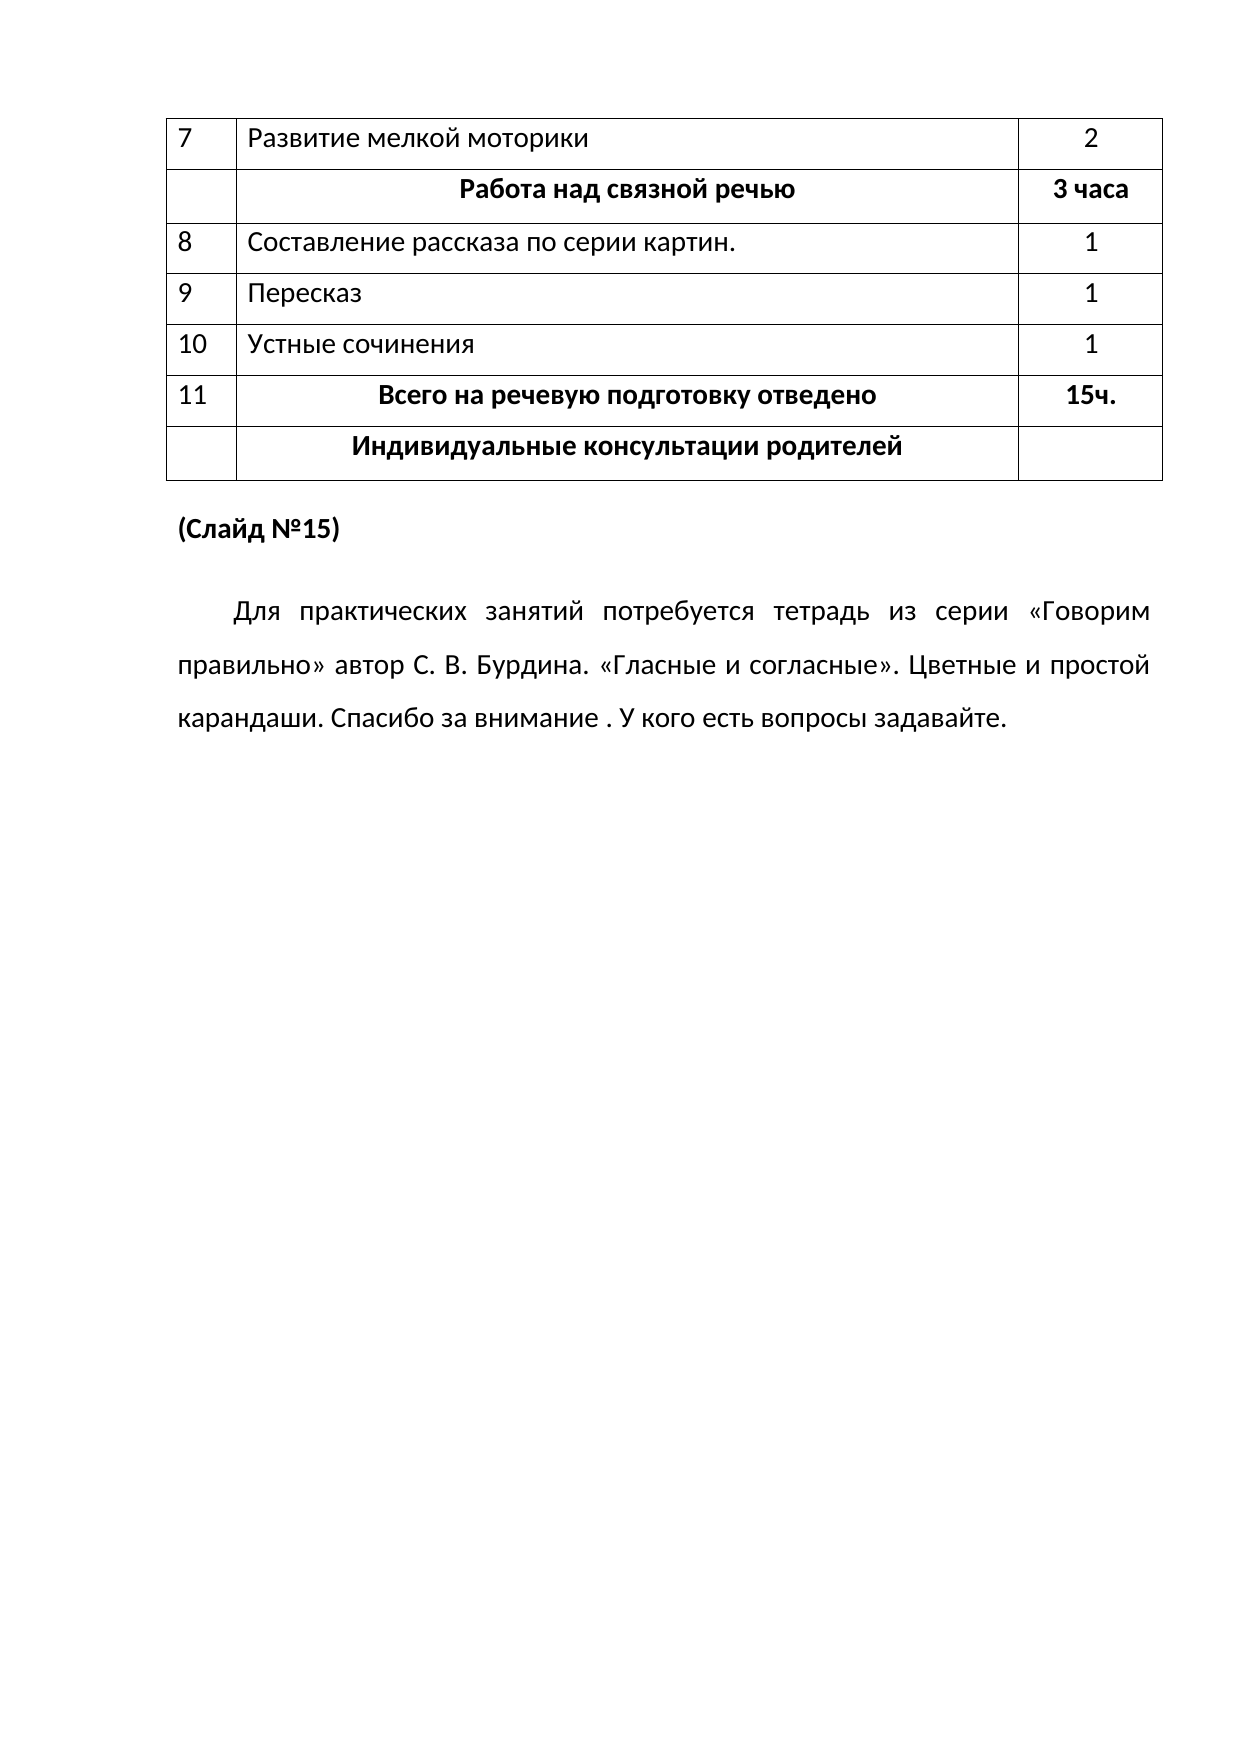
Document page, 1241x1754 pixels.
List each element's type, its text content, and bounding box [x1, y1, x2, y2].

table_cell Всего на речевую подготовку отведено [237, 376, 1018, 426]
table_cell 2 [1019, 119, 1162, 169]
table_cell 1 [1019, 224, 1162, 273]
table_cell [167, 170, 236, 222]
table_cell 8 [167, 224, 236, 273]
text (Слайд №15) [177, 510, 1152, 545]
table_cell 7 [167, 119, 236, 169]
table_cell 1 [1019, 325, 1162, 375]
table_cell [1019, 427, 1162, 479]
table_cell Пересказ [237, 274, 1018, 324]
table_cell [167, 427, 236, 479]
table_cell Составление рассказа по серии картин. [237, 224, 1018, 273]
table_cell Устные сочинения [237, 325, 1018, 375]
table_cell 9 [167, 274, 236, 324]
table_cell 15ч. [1019, 376, 1162, 426]
table_cell 11 [167, 376, 236, 426]
table_cell 1 [1019, 274, 1162, 324]
table_cell Индивидуальные консультации родителей [237, 427, 1018, 479]
table_cell 3 часа [1019, 170, 1162, 222]
table_cell Работа над связной речью [237, 170, 1018, 222]
text Для практических занятий потребуется тетрадь из серии «Говорим правильно» автор С. В. Бурдина. «Гласные и согласные». Цветные и простой карандаши. Спасибо за внимание . У кого есть вопросы задавайте. [177, 592, 1152, 735]
table_cell Развитие мелкой моторики [237, 119, 1018, 169]
table_cell 10 [167, 325, 236, 375]
